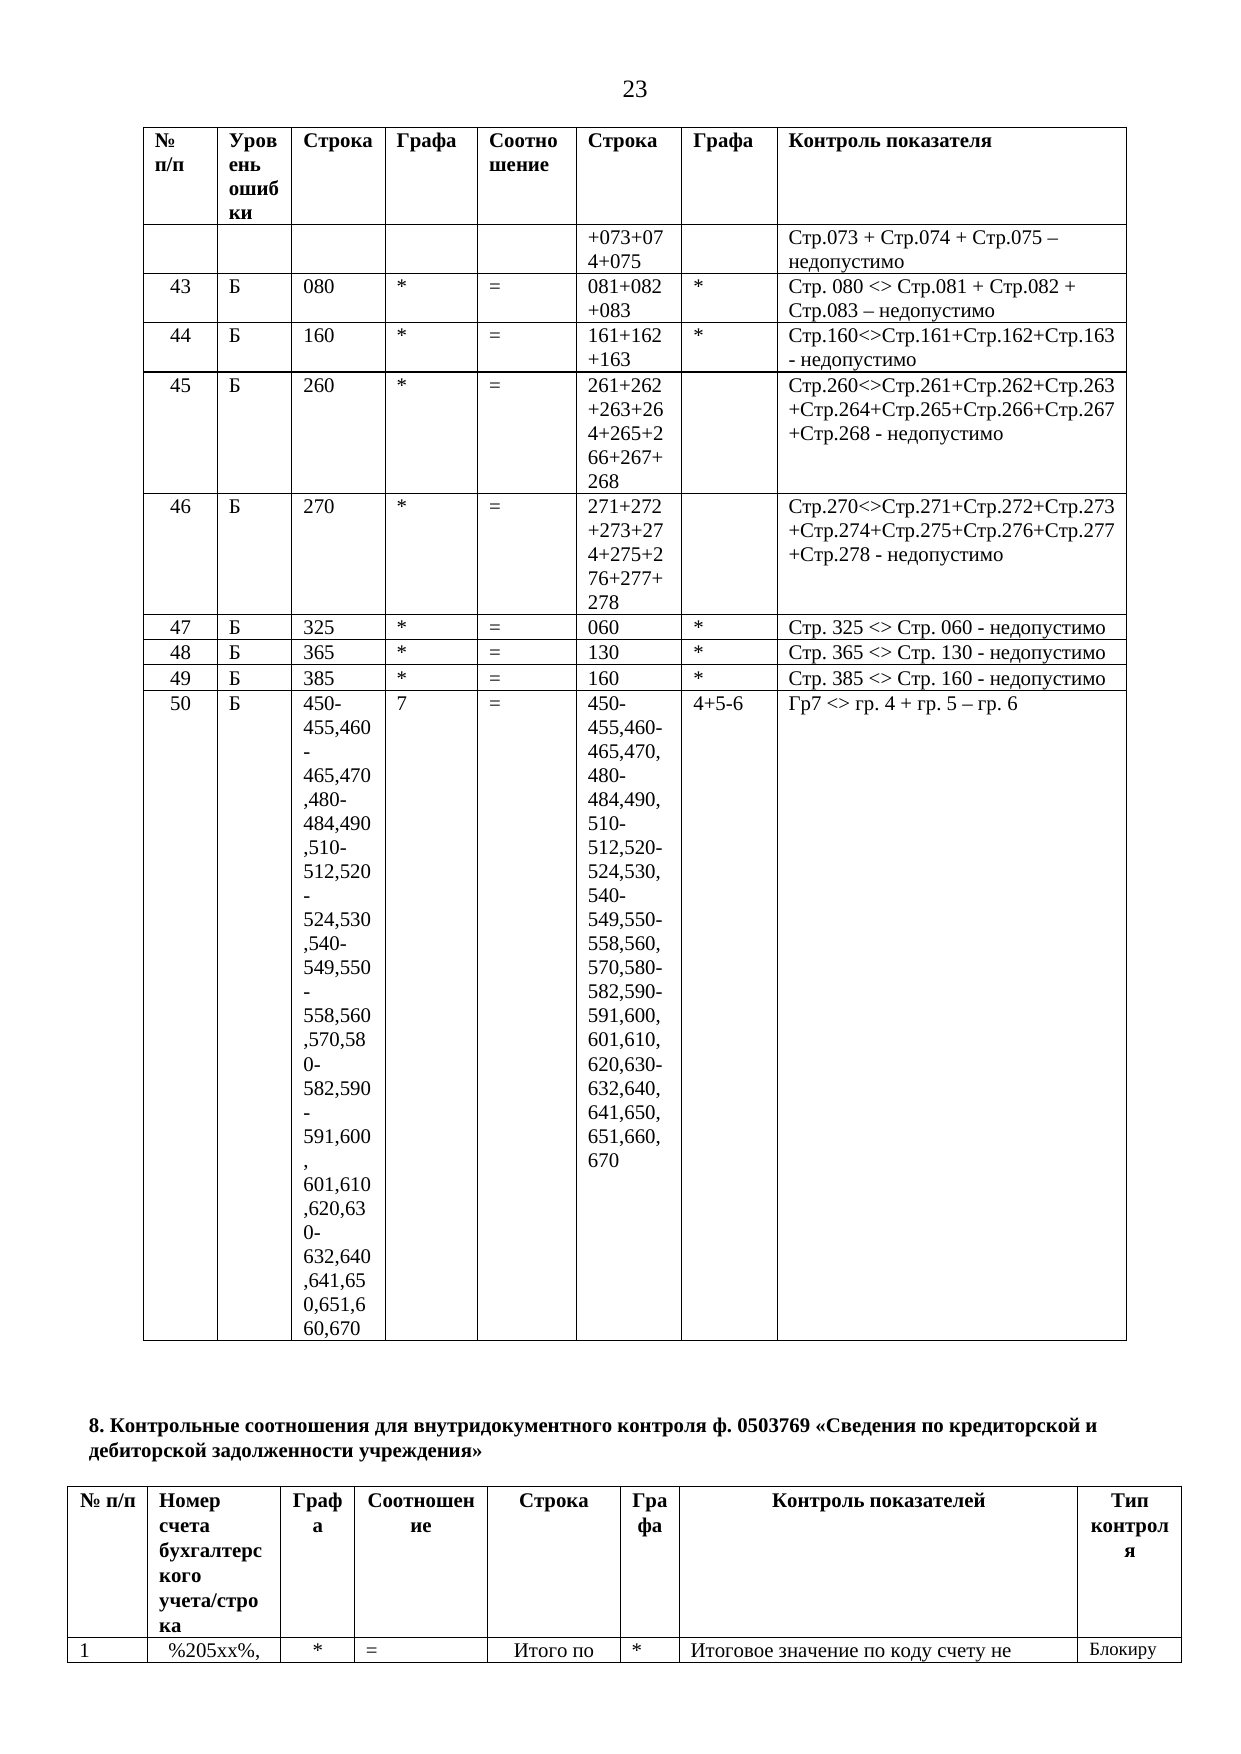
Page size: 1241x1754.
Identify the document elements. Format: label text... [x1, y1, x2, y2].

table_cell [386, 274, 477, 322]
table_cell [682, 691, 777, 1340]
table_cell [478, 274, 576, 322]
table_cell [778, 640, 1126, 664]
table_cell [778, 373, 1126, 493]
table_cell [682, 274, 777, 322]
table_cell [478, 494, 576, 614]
text 8. Контрольные соотношения для внутридокументного контроля ф. 0503769 «Сведения по кредиторской и дебиторской задолженности учреждения» [89, 1413, 1181, 1462]
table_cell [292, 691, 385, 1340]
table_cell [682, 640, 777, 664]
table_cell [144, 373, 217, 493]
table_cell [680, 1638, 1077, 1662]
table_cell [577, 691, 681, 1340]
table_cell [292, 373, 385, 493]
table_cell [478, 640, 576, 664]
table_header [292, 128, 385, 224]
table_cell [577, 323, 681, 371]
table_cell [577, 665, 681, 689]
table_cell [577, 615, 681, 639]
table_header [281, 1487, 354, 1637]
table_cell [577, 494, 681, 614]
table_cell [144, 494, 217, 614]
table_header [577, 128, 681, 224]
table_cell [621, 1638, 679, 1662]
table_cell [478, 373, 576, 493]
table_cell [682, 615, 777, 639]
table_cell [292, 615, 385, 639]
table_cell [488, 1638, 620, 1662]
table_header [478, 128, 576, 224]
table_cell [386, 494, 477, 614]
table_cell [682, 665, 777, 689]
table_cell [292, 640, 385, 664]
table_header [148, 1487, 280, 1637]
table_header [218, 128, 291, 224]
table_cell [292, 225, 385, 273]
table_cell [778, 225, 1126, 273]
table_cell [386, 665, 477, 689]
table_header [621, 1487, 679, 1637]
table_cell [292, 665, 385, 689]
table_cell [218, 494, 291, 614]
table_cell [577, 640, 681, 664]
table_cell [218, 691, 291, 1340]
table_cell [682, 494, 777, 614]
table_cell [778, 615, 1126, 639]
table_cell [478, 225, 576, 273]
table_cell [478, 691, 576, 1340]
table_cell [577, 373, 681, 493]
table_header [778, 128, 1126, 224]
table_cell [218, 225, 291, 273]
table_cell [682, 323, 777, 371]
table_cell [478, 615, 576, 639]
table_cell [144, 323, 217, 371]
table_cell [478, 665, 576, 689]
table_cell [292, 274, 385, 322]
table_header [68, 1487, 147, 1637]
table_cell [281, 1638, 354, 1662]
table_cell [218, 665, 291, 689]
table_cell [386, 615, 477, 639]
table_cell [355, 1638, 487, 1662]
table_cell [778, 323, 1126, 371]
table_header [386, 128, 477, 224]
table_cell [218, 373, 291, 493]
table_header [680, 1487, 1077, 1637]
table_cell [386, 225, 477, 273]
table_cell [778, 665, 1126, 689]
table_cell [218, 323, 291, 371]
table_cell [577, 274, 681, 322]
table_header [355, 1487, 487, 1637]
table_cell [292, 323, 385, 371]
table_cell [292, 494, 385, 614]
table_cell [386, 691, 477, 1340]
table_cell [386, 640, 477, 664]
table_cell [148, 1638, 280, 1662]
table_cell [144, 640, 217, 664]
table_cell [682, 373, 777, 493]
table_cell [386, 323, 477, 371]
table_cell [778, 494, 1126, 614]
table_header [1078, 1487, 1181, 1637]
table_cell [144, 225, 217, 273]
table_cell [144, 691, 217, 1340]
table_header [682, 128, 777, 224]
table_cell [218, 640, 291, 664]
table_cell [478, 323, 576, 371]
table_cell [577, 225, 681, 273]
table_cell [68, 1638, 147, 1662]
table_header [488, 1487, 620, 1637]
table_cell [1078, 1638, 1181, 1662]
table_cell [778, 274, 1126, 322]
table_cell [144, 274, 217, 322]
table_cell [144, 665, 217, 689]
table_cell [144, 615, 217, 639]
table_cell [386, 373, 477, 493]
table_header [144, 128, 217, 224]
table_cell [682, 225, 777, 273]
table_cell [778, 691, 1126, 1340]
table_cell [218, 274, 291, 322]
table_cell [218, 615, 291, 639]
